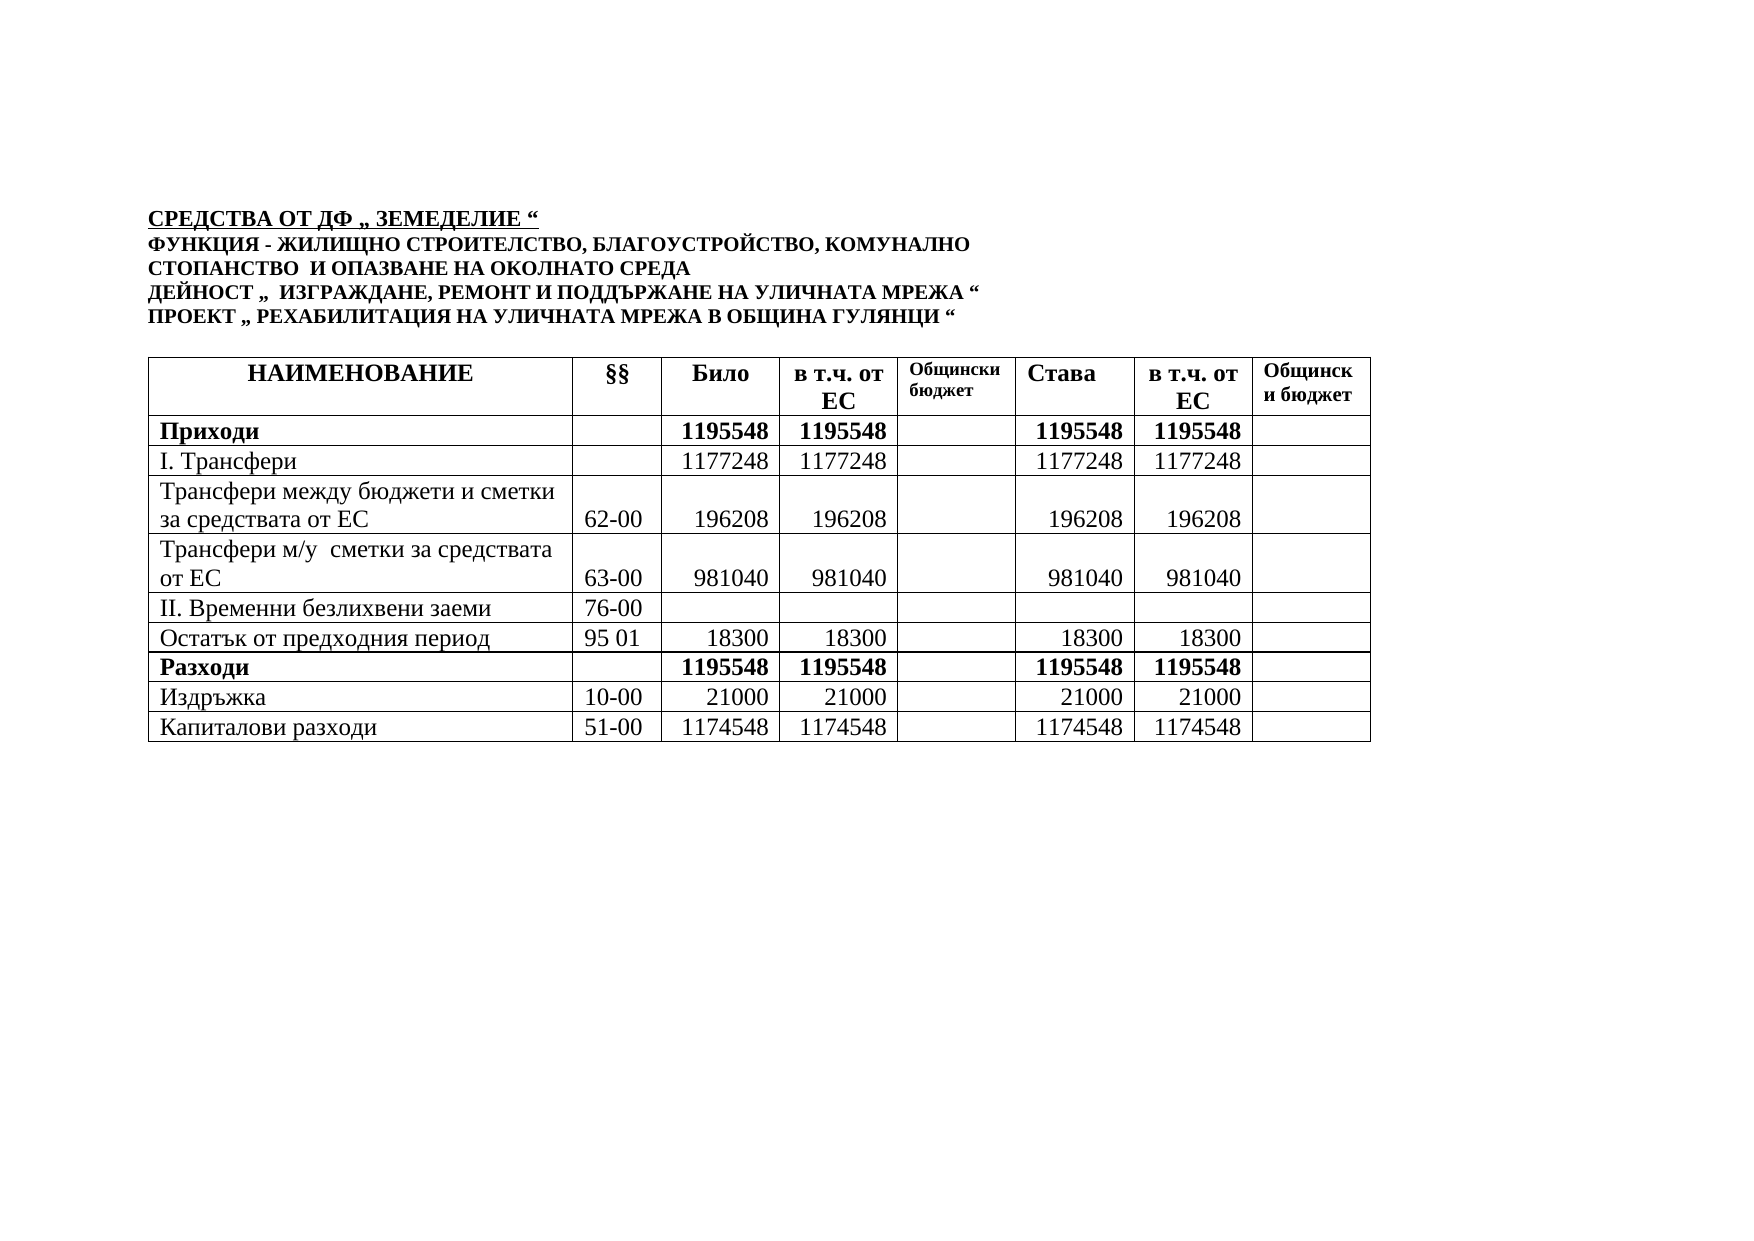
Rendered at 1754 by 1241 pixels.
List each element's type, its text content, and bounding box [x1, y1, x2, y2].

table_cell 196208 [1016, 476, 1134, 533]
table_cell Издръжка [149, 682, 572, 711]
table_cell ІІ. Временни безлихвени заеми [149, 593, 572, 622]
table_cell [898, 623, 1015, 651]
table_cell 18300 [1016, 623, 1134, 651]
text ПРОЕКТ „ РЕХАБИЛИТАЦИЯ НА УЛИЧНАТА МРЕЖА В ОБЩИНА ГУЛЯНЦИ “ [148, 304, 1606, 328]
table_cell [662, 593, 779, 622]
table_cell [573, 653, 661, 681]
table_cell 981040 [662, 534, 779, 592]
table_cell 1177248 [780, 446, 897, 475]
table_cell [1253, 623, 1370, 651]
table_cell 1177248 [1135, 446, 1252, 475]
table_header в т.ч. от ЕС [1135, 358, 1252, 415]
table_cell [898, 682, 1015, 711]
table_cell [898, 446, 1015, 475]
table_cell [1253, 446, 1370, 475]
table_cell 1174548 [662, 712, 779, 741]
table_cell [1253, 712, 1370, 741]
table_header в т.ч. от ЕС [780, 358, 897, 415]
table_cell 1177248 [662, 446, 779, 475]
table_cell [1253, 416, 1370, 445]
table_header Общински бюджет [898, 358, 1015, 415]
table_cell Приходи [149, 416, 572, 445]
table_cell 51-00 [573, 712, 661, 741]
table_cell 21000 [1016, 682, 1134, 711]
table_cell 981040 [780, 534, 897, 592]
table_cell 1174548 [1135, 712, 1252, 741]
table_cell [1253, 534, 1370, 592]
table_cell Капиталови разходи [149, 712, 572, 741]
table_cell 1195548 [1016, 653, 1134, 681]
table_cell 1195548 [662, 653, 779, 681]
table_cell 196208 [780, 476, 897, 533]
table_cell [898, 712, 1015, 741]
table_cell 21000 [1135, 682, 1252, 711]
text ФУНКЦИЯ - ЖИЛИЩНО СТРОИТЕЛСТВО, БЛАГОУСТРОЙСТВО, КОМУНАЛНО [148, 232, 1606, 256]
table_cell 1174548 [1016, 712, 1134, 741]
table_cell 1195548 [1135, 416, 1252, 445]
table_cell 76-00 [573, 593, 661, 622]
table_cell 10-00 [573, 682, 661, 711]
table_cell 63-00 [573, 534, 661, 592]
table_cell І. Трансфери [149, 446, 572, 475]
table_cell 1195548 [780, 416, 897, 445]
table_cell 1177248 [1016, 446, 1134, 475]
table_cell 1195548 [1016, 416, 1134, 445]
table_cell Разходи [149, 653, 572, 681]
text СРЕДСТВА ОТ ДФ „ ЗЕМЕДЕЛИЕ “ [148, 205, 1606, 232]
table_cell Трансфери м/у сметки за средствата от ЕС [149, 534, 572, 592]
table_cell 1195548 [780, 653, 897, 681]
table_header Било [662, 358, 779, 415]
table_cell Трансфери между бюджети и сметки за средствата от ЕС [149, 476, 572, 533]
table_cell 21000 [662, 682, 779, 711]
table_cell 18300 [1135, 623, 1252, 651]
table_cell 21000 [780, 682, 897, 711]
table_cell 981040 [1016, 534, 1134, 592]
table_cell [898, 534, 1015, 592]
table_cell 981040 [1135, 534, 1252, 592]
table_cell Остатък от предходния период [149, 623, 572, 651]
table_header Става [1016, 358, 1134, 415]
table_cell 1195548 [662, 416, 779, 445]
table_cell 18300 [662, 623, 779, 651]
table_cell [1016, 593, 1134, 622]
table_cell [898, 653, 1015, 681]
table_header §§ [573, 358, 661, 415]
table_cell [1253, 682, 1370, 711]
table_cell 1174548 [780, 712, 897, 741]
table_header НАИМЕНОВАНИЕ [149, 358, 572, 415]
table_cell [898, 476, 1015, 533]
table_cell [1253, 476, 1370, 533]
table_cell [573, 416, 661, 445]
table_cell 196208 [662, 476, 779, 533]
table_cell [1253, 593, 1370, 622]
table_cell [898, 593, 1015, 622]
table_cell [573, 446, 661, 475]
table_cell 62-00 [573, 476, 661, 533]
table_cell [1135, 593, 1252, 622]
table_cell 95 01 [573, 623, 661, 651]
text СТОПАНСТВО И ОПАЗВАНЕ НА ОКОЛНАТО СРЕДА [148, 256, 1606, 280]
table_cell [1253, 653, 1370, 681]
table_cell [898, 416, 1015, 445]
table_cell 18300 [780, 623, 897, 651]
table_cell 196208 [1135, 476, 1252, 533]
text ДЕЙНОСТ „ ИЗГРАЖДАНЕ, РЕМОНТ И ПОДДЪРЖАНЕ НА УЛИЧНАТА МРЕЖА “ [148, 280, 1606, 304]
table_cell [780, 593, 897, 622]
table_cell 1195548 [1135, 653, 1252, 681]
table_header Общински бюджет [1253, 358, 1370, 415]
